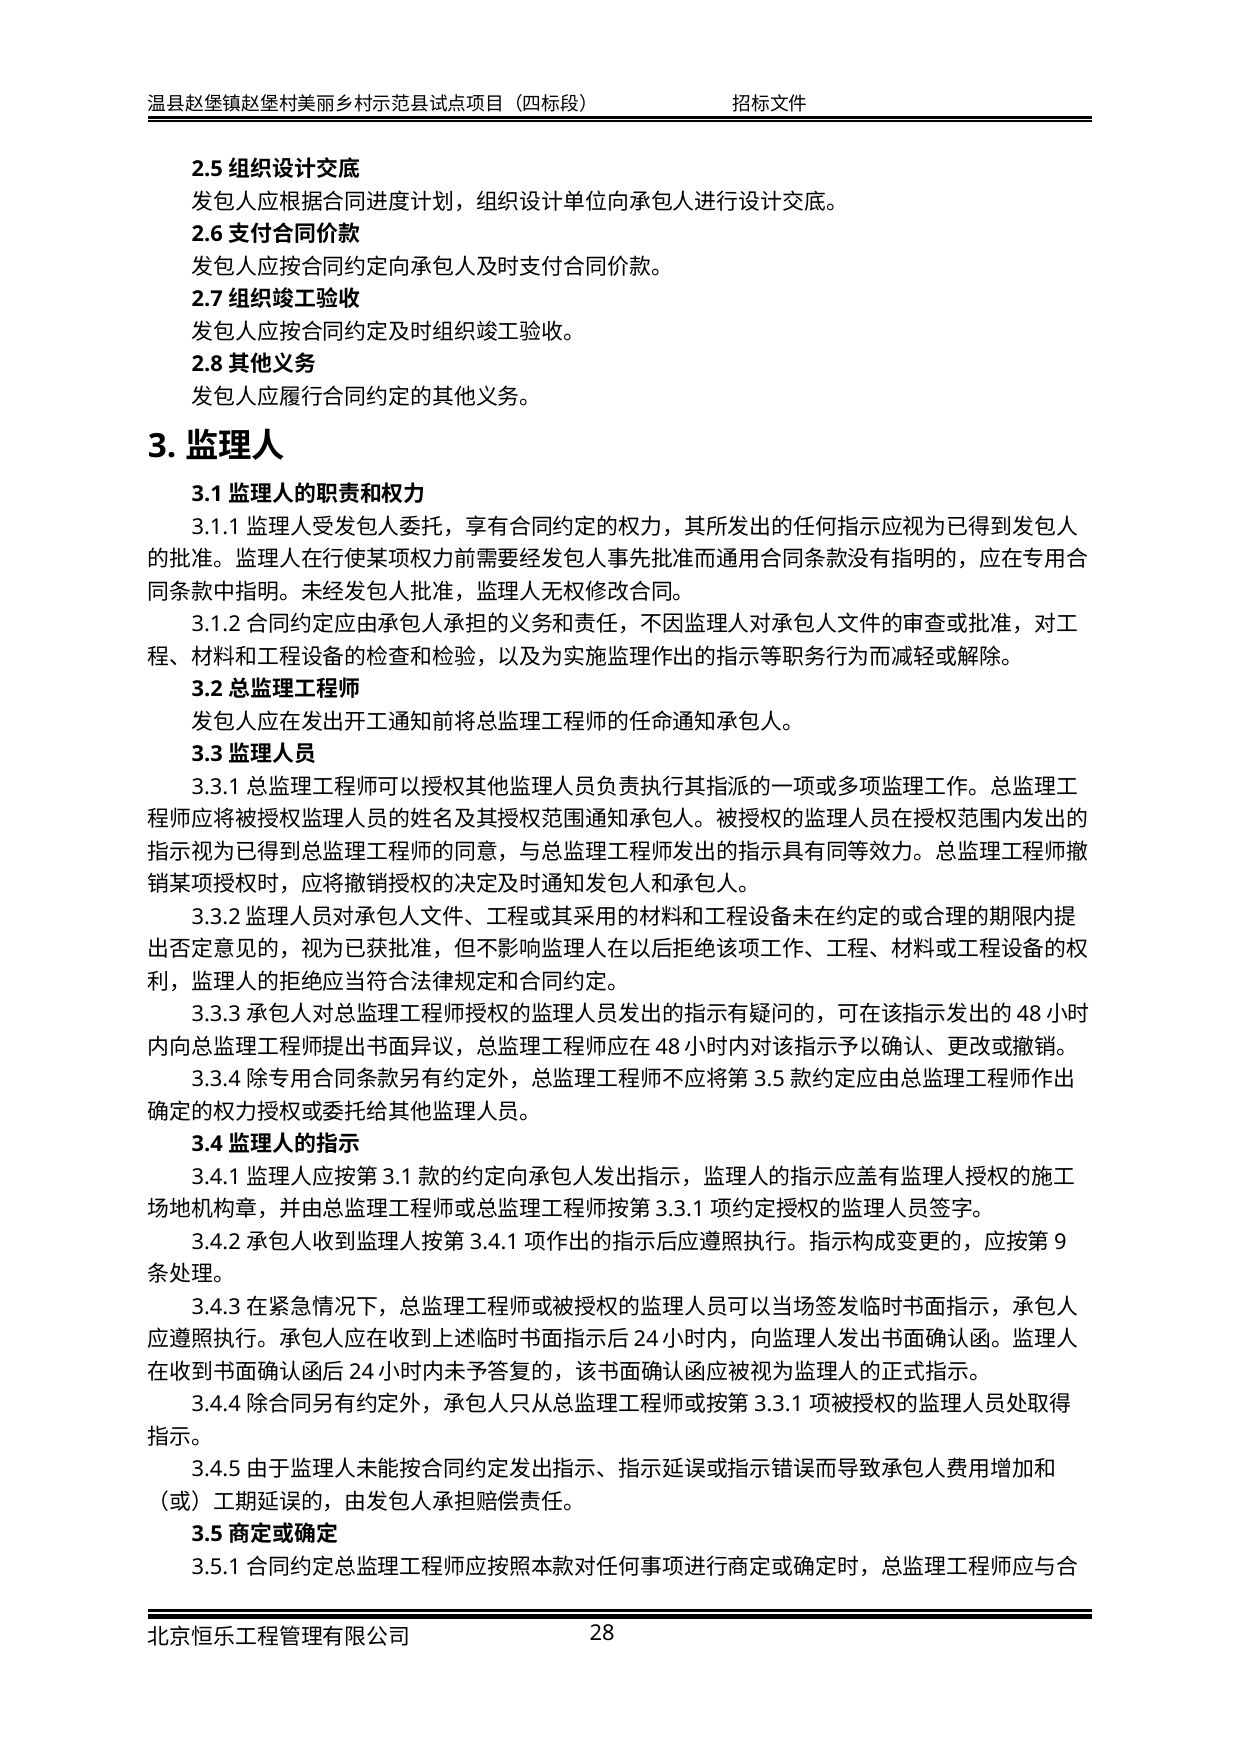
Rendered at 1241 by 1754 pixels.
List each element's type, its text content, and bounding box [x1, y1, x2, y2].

text 3.3.4 除专用合同条款另有约定外，总监理工程师不应将第3.5 款约定应由总监理工程师作出确定的权力授权或委托给其他监理人员。 [148, 1061, 1092, 1126]
text 2.8 其他义务 [148, 346, 1092, 378]
text 3.3.3 承包人对总监理工程师授权的监理人员发出的指示有疑问的，可在该指示发出的48小时内向总监理工程师提出书面异议，总监理工程师应在48小时内对该指示予以确认、更改或撤销。 [148, 996, 1092, 1061]
text 3.4 监理人的指示 [148, 1126, 1092, 1158]
text 3.1 监理人的职责和权力 [148, 476, 1092, 508]
text 3.4.2 承包人收到监理人按第3.4.1 项作出的指示后应遵照执行。指示构成变更的，应按第9条处理。 [148, 1223, 1092, 1288]
text 2.6 支付合同价款 [148, 216, 1092, 248]
text 3.3.2监理人员对承包人文件、工程或其采用的材料和工程设备未在约定的或合理的期限内提出否定意见的，视为已获批准，但不影响监理人在以后拒绝该项工作、工程、材料或工程设备的权利，监理人的拒绝应当符合法律规定和合同约定。 [148, 898, 1092, 996]
text 发包人应履行合同约定的其他义务。 [148, 378, 1092, 411]
subtitle 3. 监理人 [148, 411, 1092, 476]
text 3.4.1 监理人应按第3.1 款的约定向承包人发出指示，监理人的指示应盖有监理人授权的施工场地机构章，并由总监理工程师或总监理工程师按第3.3.1 项约定授权的监理人员签字。 [148, 1158, 1092, 1223]
text 发包人应按合同约定向承包人及时支付合同价款。 [148, 248, 1092, 281]
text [148, 1548, 1092, 1581]
text 发包人应在发出开工通知前将总监理工程师的任命通知承包人。 [148, 703, 1092, 736]
text 2.5 组织设计交底 [148, 151, 1092, 183]
text 发包人应按合同约定及时组织竣工验收。 [148, 313, 1092, 346]
text 3.3 监理人员 [148, 736, 1092, 768]
text 3.1.2 合同约定应由承包人承担的义务和责任，不因监理人对承包人文件的审查或批准，对工程、材料和工程设备的检查和检验，以及为实施监理作出的指示等职务行为而减轻或解除。 [148, 606, 1092, 671]
text 3.1.1 监理人受发包人委托，享有合同约定的权力，其所发出的任何指示应视为已得到发包人的批准。监理人在行使某项权力前需要经发包人事先批准而通用合同条款没有指明的，应在专用合同条款中指明。未经发包人批准，监理人无权修改合同。 [148, 508, 1092, 606]
text 3.4.5 由于监理人未能按合同约定发出指示、指示延误或指示错误而导致承包人费用增加和（或）工期延误的，由发包人承担赔偿责任。 [148, 1451, 1092, 1516]
text 3.4.4 除合同另有约定外，承包人只从总监理工程师或按第3.3.1 项被授权的监理人员处取得指示。 [148, 1386, 1092, 1451]
text 发包人应根据合同进度计划，组织设计单位向承包人进行设计交底。 [148, 183, 1092, 216]
text 3.3.1 总监理工程师可以授权其他监理人员负责执行其指派的一项或多项监理工作。总监理工程师应将被授权监理人员的姓名及其授权范围通知承包人。被授权的监理人员在授权范围内发出的指示视为已得到总监理工程师的同意，与总监理工程师发出的指示具有同等效力。总监理工程师撤销某项授权时，应将撤销授权的决定及时通知发包人和承包人。 [148, 768, 1092, 898]
text 2.7 组织竣工验收 [148, 281, 1092, 313]
text 3.4.3 在紧急情况下，总监理工程师或被授权的监理人员可以当场签发临时书面指示，承包人应遵照执行。承包人应在收到上述临时书面指示后24小时内，向监理人发出书面确认函。监理人在收到书面确认函后24小时内未予答复的，该书面确认函应被视为监理人的正式指示。 [148, 1288, 1092, 1386]
text 3.2 总监理工程师 [148, 671, 1092, 703]
text 3.5 商定或确定 [148, 1516, 1092, 1548]
